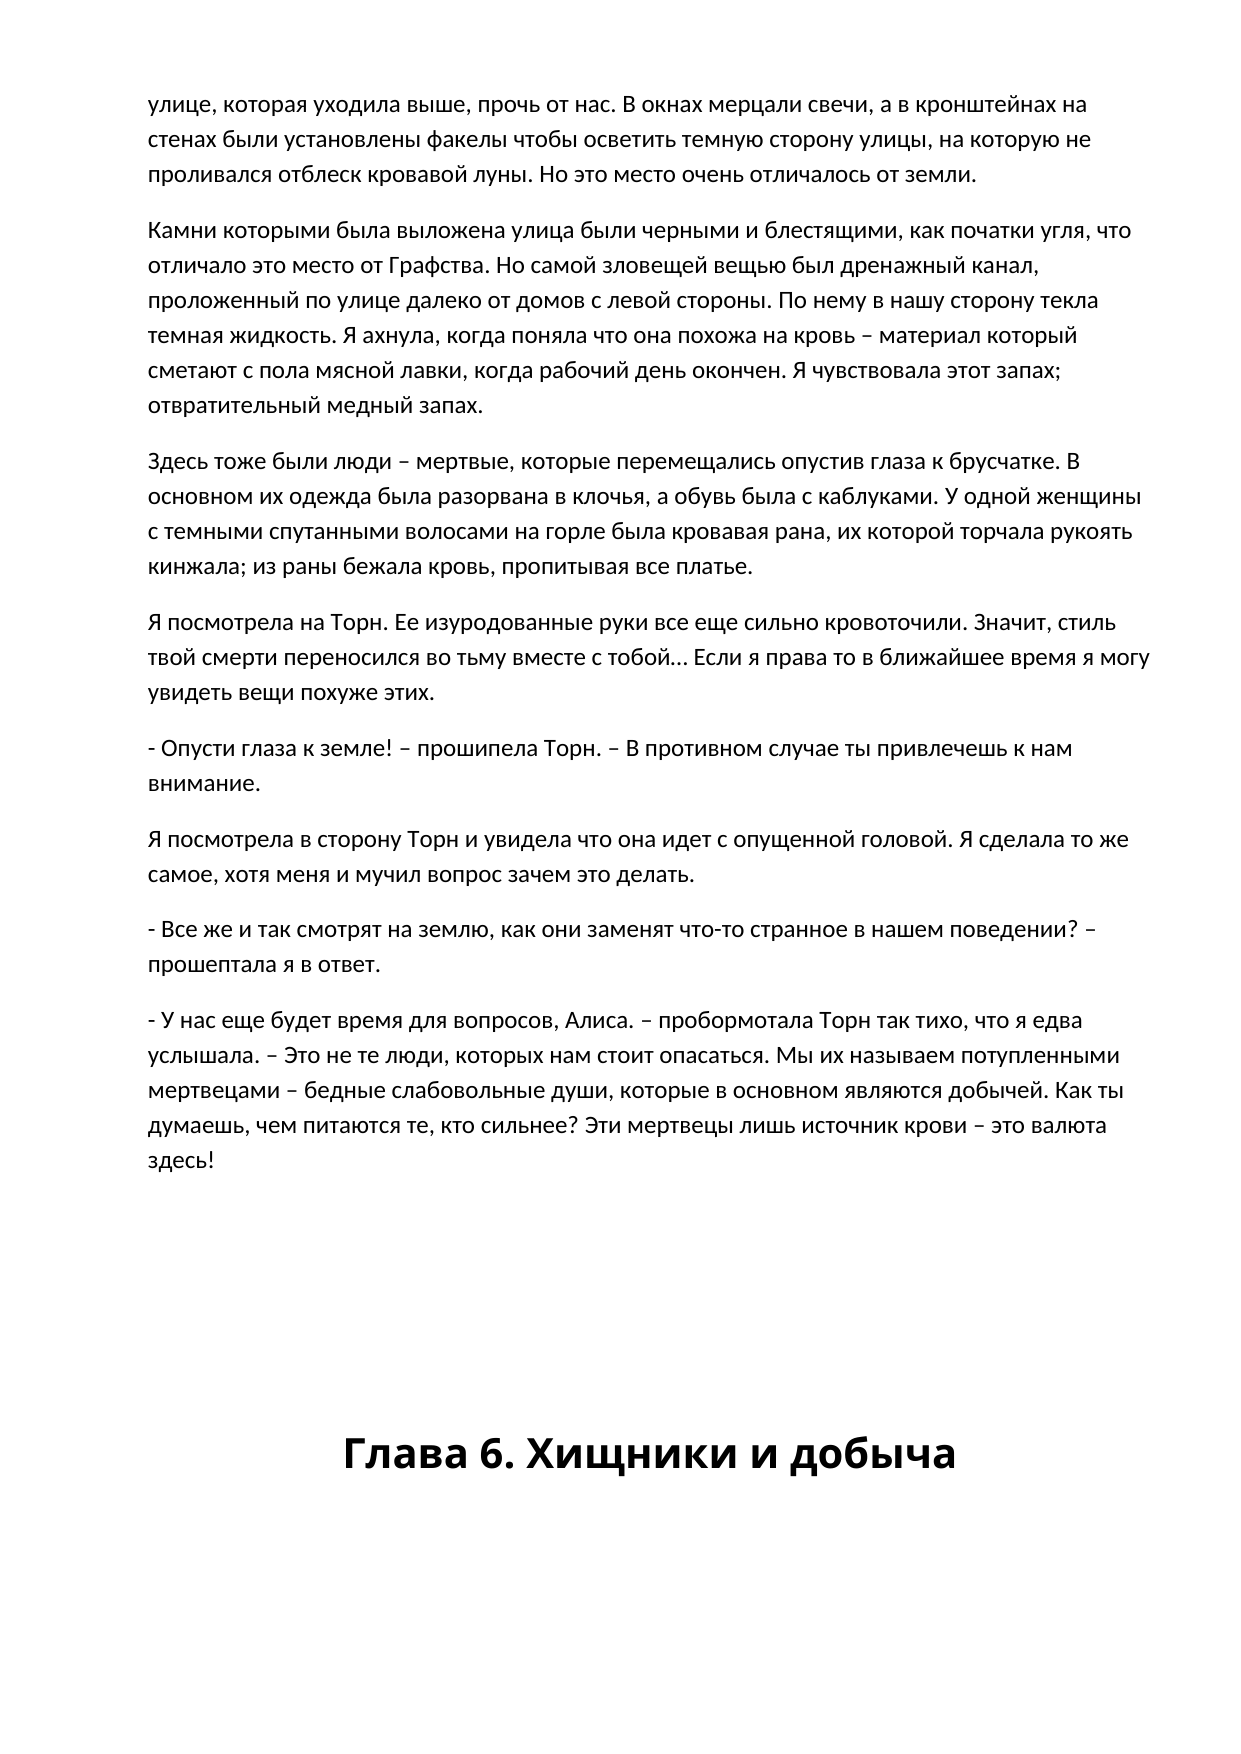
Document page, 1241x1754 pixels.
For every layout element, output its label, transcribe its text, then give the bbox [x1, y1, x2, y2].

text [148, 88, 1152, 189]
text Глава 6. Хищники и добыча [148, 1423, 1152, 1480]
text Я посмотрела на Торн. Ее изуродованные руки все еще сильно кровоточили. Значит, стиль твой смерти переносился во тьму вместе с тобой… Если я права то в ближайшее время я могу увидеть вещи похуже этих. [148, 606, 1152, 707]
text Я посмотрела в сторону Торн и увидела что она идет с опущенной головой. Я сделала то же самое, хотя меня и мучил вопрос зачем это делать. [148, 823, 1152, 888]
text - У нас еще будет время для вопросов, Алиса. – пробормотала Торн так тихо, что я едва услышала. – Это не те люди, которых нам стоит опасаться. Мы их называем потупленными мертвецами – бедные слабовольные души, которые в основном являются добычей. Как ты думаешь, чем питаются те, кто сильнее? Эти мертвецы лишь источник крови – это валюта здесь! [148, 1004, 1152, 1175]
text Здесь тоже были люди – мертвые, которые перемещались опустив глаза к брусчатке. В основном их одежда была разорвана в клочья, а обувь была с каблуками. У одной женщины с темными спутанными волосами на горле была кровавая рана, их которой торчала рукоять кинжала; из раны бежала кровь, пропитывая все платье. [148, 445, 1152, 581]
text - Все же и так смотрят на землю, как они заменят что-то странное в нашем поведении? – прошептала я в ответ. [148, 913, 1152, 979]
text - Опусти глаза к земле! – прошипела Торн. – В противном случае ты привлечешь к нам внимание. [148, 732, 1152, 797]
text Камни которыми была выложена улица были черными и блестящими, как початки угля, что отличало это место от Графства. Но самой зловещей вещью был дренажный канал, проложенный по улице далеко от домов с левой стороны. По нему в нашу сторону текла темная жидкость. Я ахнула, когда поняла что она похожа на кровь – материал который сметают с пола мясной лавки, когда рабочий день окончен. Я чувствовала этот запах; отвратительный медный запах. [148, 214, 1152, 420]
